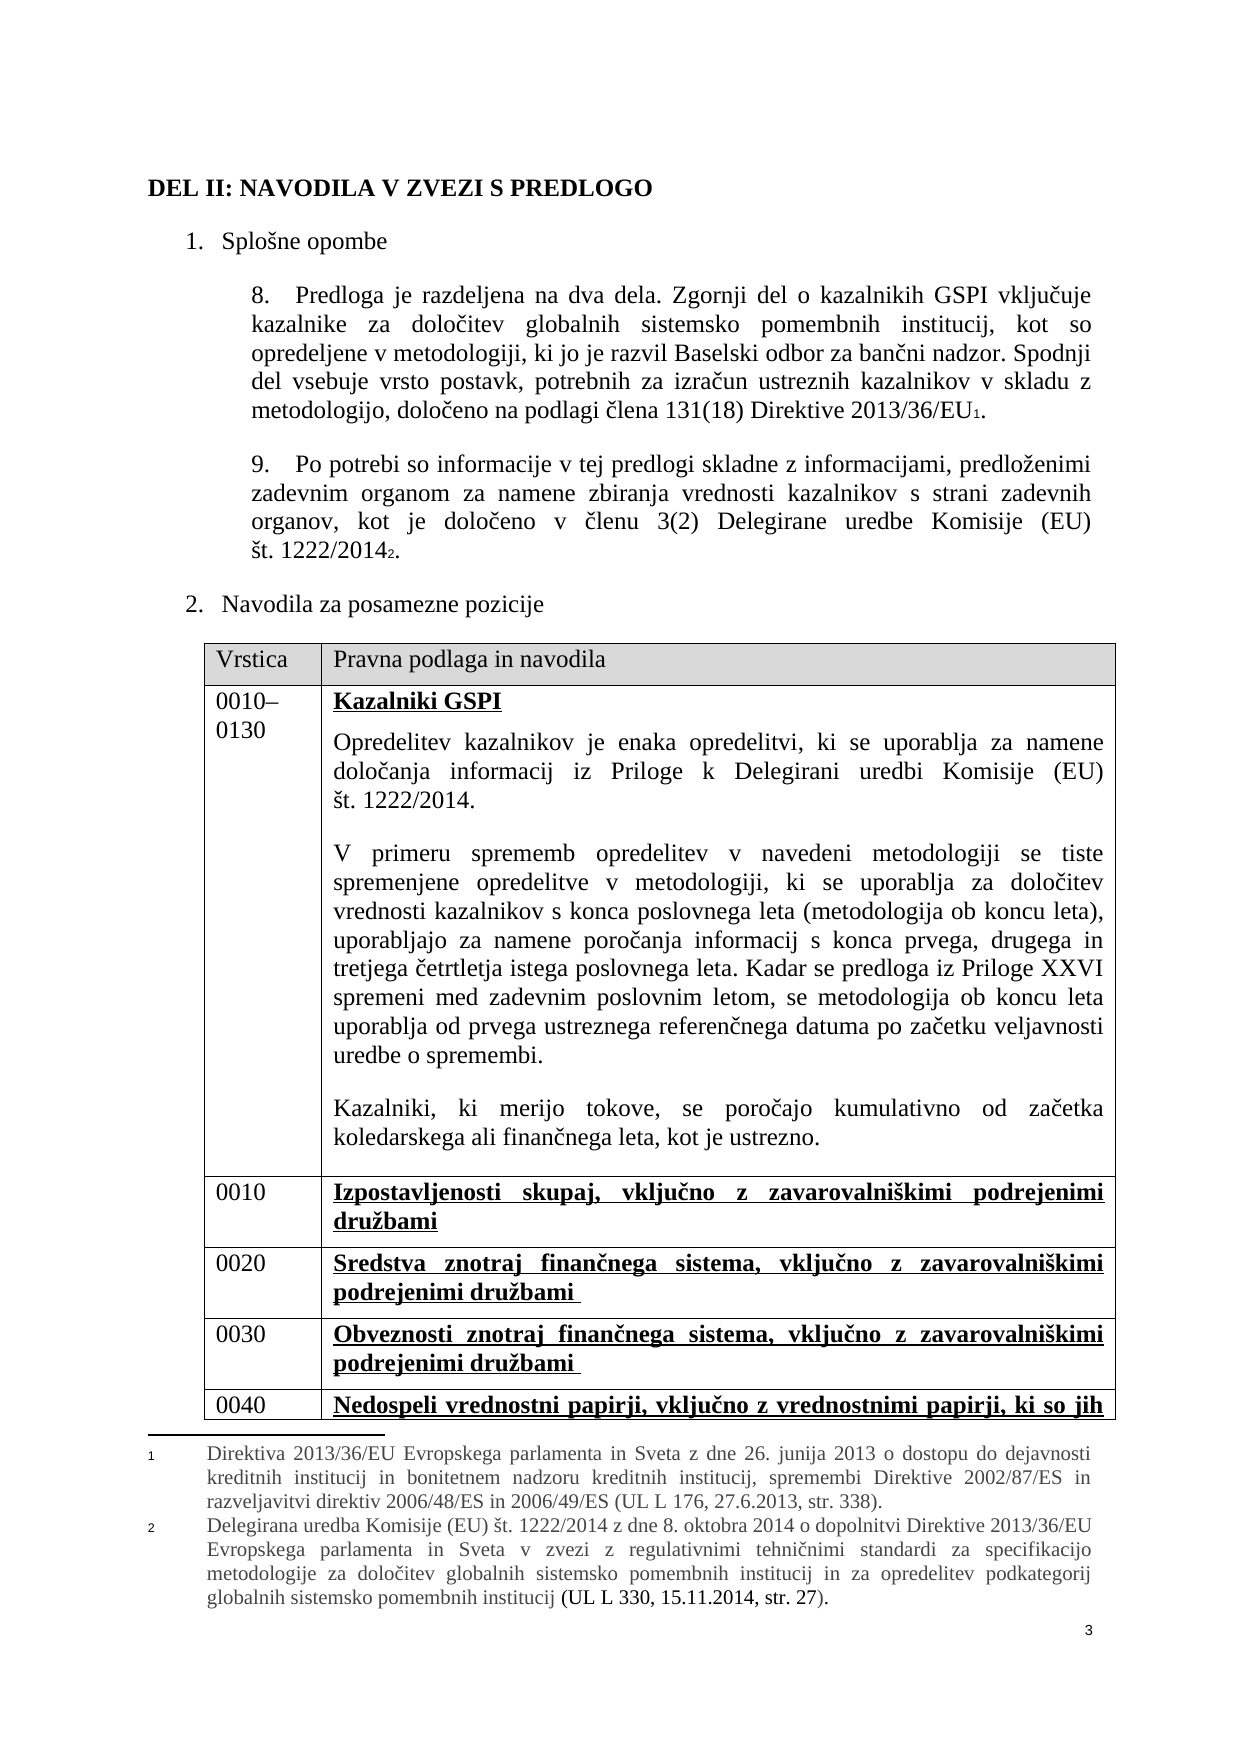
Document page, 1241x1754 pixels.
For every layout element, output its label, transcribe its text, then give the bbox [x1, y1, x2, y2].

text 9. Po potrebi so informacije v tej predlogi skladne z informacijami, predloženimi zadevnim organom za namene zbiranja vrednosti kazalnikov s strani zadevnih organov, kot je določeno v členu 3(2) Delegirane uredbe Komisije (EU) št. 1222/2014. [251, 449, 1093, 564]
table_cell 0010 [205, 1177, 321, 1247]
table_cell 0030 [205, 1319, 321, 1389]
table_cell Kazalniki GSPI Opredelitev kazalnikov je enaka opredelitvi, ki se uporablja za namene določanja informacij iz Priloge k Delegirani uredbi Komisije (EU) št. 1222/2014. V primeru sprememb opredelitev v navedeni metodologiji se tiste spremenjene opredelitve v metodologiji, ki se uporablja za določitev vrednosti kazalnikov s konca poslovnega leta (metodologija ob koncu leta), uporabljajo za namene poročanja informacij s konca prvega, drugega in tretjega četrtletja istega poslovnega leta. Kadar se predloga iz Priloge XXVI spremeni med zadevnim poslovnim letom, se metodologija ob koncu leta uporablja od prvega ustreznega referenčnega datuma po začetku veljavnosti uredbe o spremembi. Kazalniki, ki merijo tokove, se poročajo kumulativno od začetka koledarskega ali finančnega leta, kot je ustrezno. [322, 686, 1115, 1176]
subtitle DEL II: NAVODILA V ZVEZI S PREDLOGO [148, 173, 1093, 201]
list 1. Splošne opombe [185, 226, 1093, 255]
table_cell Izpostavljenosti skupaj, vključno z zavarovalniškimi podrejenimi družbami [322, 1177, 1115, 1247]
table_header Vrstica [205, 644, 321, 685]
table_cell 0010–0130 [205, 686, 321, 1176]
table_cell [322, 1390, 1115, 1419]
table_cell Obveznosti znotraj finančnega sistema, vključno z zavarovalniškimi podrejenimi družbami [322, 1319, 1115, 1389]
table_cell 0020 [205, 1248, 321, 1318]
table_header Pravna podlaga in navodila [322, 644, 1115, 685]
text 8. Predloga je razdeljena na dva dela. Zgornji del o kazalnikih GSPI vključuje kazalnike za določitev globalnih sistemsko pomembnih institucij, kot so opredeljene v metodologiji, ki jo je razvil Baselski odbor za bančni nadzor. Spodnji del vsebuje vrsto postavk, potrebnih za izračun ustreznih kazalnikov v skladu z metodologijo, določeno na podlagi člena 131(18) Direktive 2013/36/EU. [251, 280, 1093, 424]
table_cell 0040 [205, 1390, 321, 1419]
list 2. Navodila za posamezne pozicije [185, 589, 1093, 618]
table_cell Sredstva znotraj finančnega sistema, vključno z zavarovalniškimi podrejenimi družbami [322, 1248, 1115, 1318]
